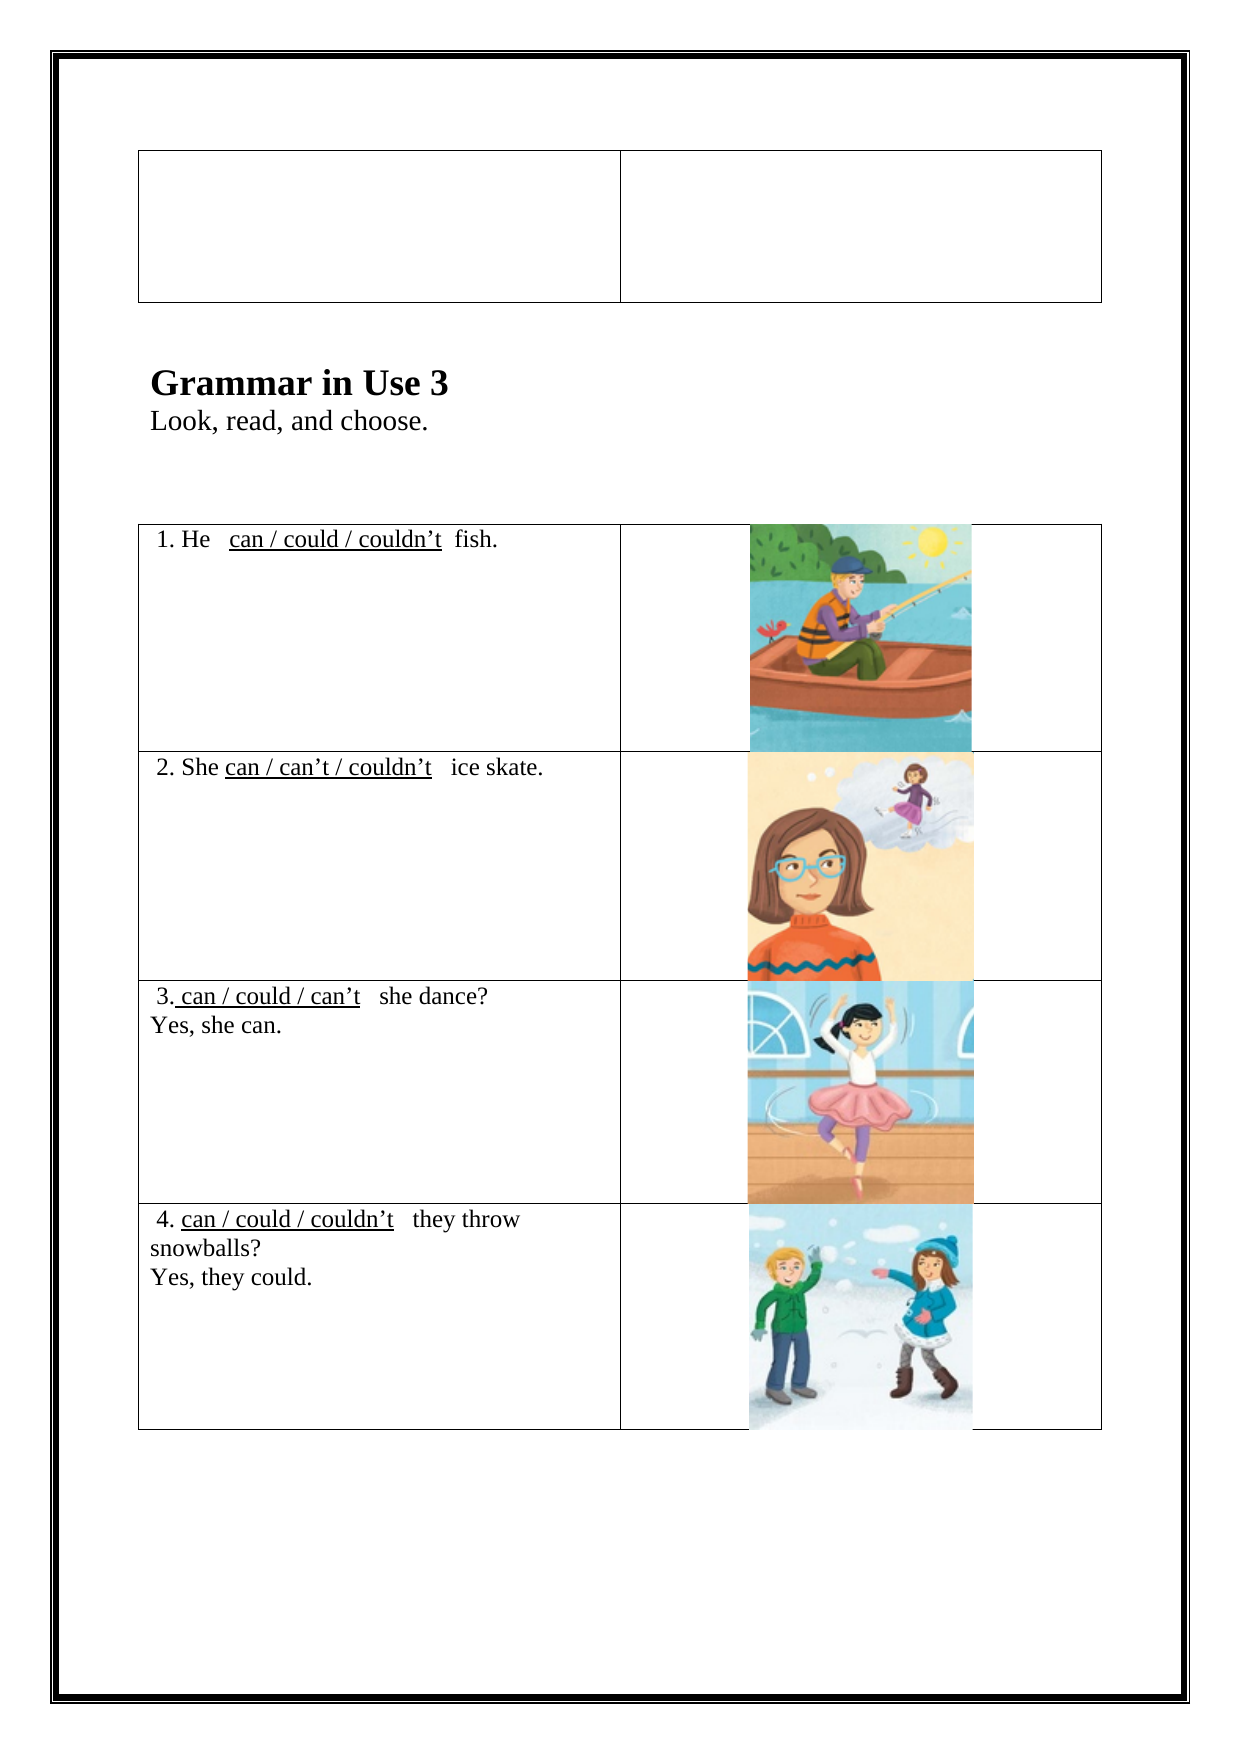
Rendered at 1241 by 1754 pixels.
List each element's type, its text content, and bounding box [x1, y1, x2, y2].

table_header [621, 525, 750, 751]
table_cell [621, 981, 747, 1203]
table_header [972, 525, 1101, 751]
picture [747, 524, 974, 1430]
table_cell [139, 151, 620, 302]
text Look, read, and choose. [150, 403, 1090, 437]
table_cell [974, 752, 1101, 980]
table_cell [974, 981, 1101, 1203]
table_cell 3. can / could / can’t she dance? Yes, she can. [139, 981, 620, 1203]
text Grammar in Use 3 [150, 360, 1090, 403]
table_cell [621, 1204, 749, 1429]
table_cell [973, 1204, 1101, 1429]
table_cell 2. She can / can’t / couldn’t ice skate. [139, 752, 620, 980]
table_cell [621, 752, 747, 980]
table_cell [621, 151, 1101, 302]
table_cell 4. can / could / couldn’t they throw snowballs? Yes, they could. [139, 1204, 620, 1429]
table_header 1. He can / could / couldn’t fish. [139, 525, 620, 751]
